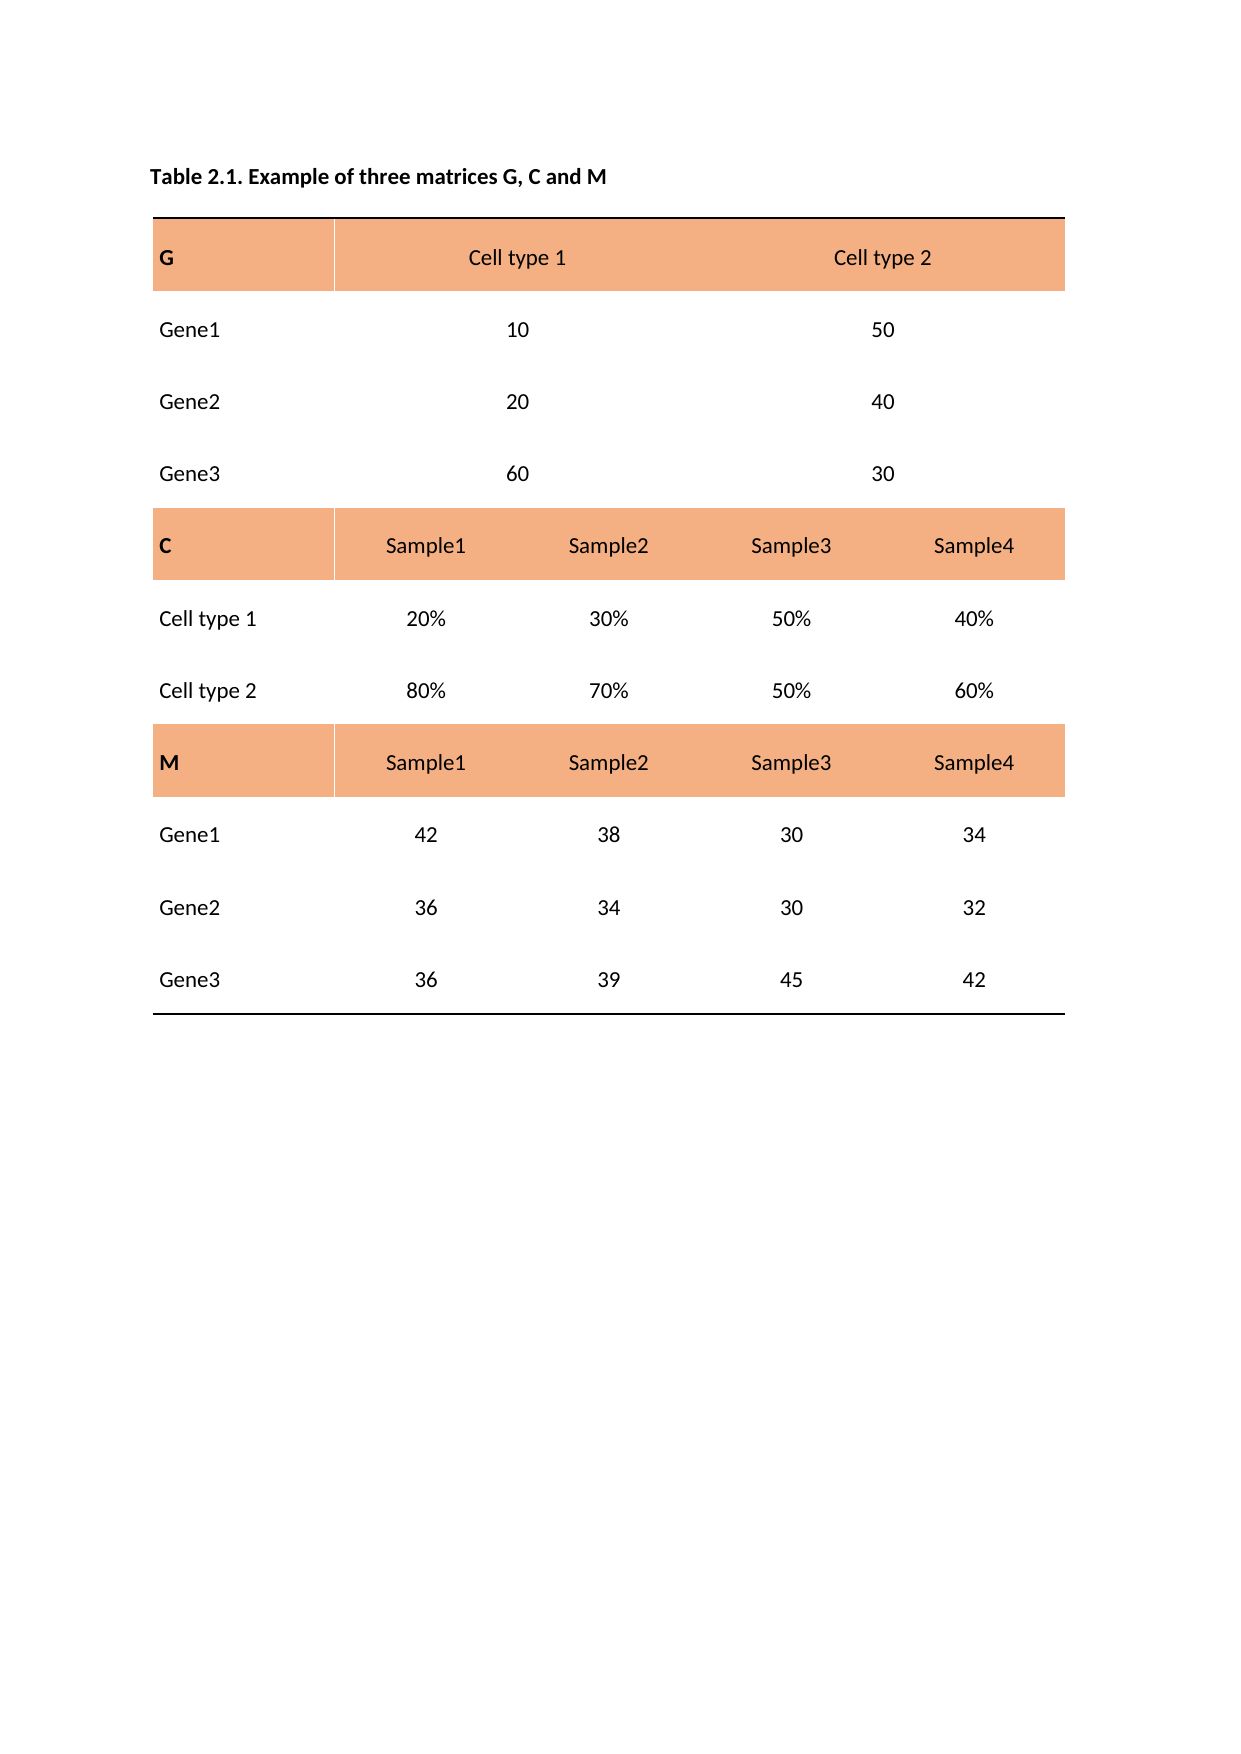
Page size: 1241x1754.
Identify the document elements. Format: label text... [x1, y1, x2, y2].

table_cell Gene2 [153, 364, 334, 436]
table_cell 60 [335, 436, 700, 508]
table_cell 36 [335, 869, 517, 941]
table_cell 50% [700, 580, 883, 652]
table_cell 34 [883, 797, 1065, 869]
table_cell 32 [883, 869, 1065, 941]
table_cell Gene1 [153, 291, 334, 363]
table_cell 40 [700, 364, 1065, 436]
table_cell Sample4 [883, 508, 1065, 580]
table_cell Sample1 [335, 508, 517, 580]
table_cell 40% [883, 580, 1065, 652]
table_cell C [153, 508, 334, 580]
table_cell Gene3 [153, 941, 334, 1013]
table_cell 36 [335, 941, 517, 1013]
table_cell 20 [335, 364, 700, 436]
table_cell 42 [335, 797, 517, 869]
table_cell Sample2 [517, 724, 700, 797]
table_header Cell type 2 [700, 219, 1065, 291]
table_cell Cell type 2 [153, 652, 334, 724]
table_cell Gene1 [153, 797, 334, 869]
table_cell Sample3 [700, 724, 883, 797]
table_cell 30 [700, 869, 883, 941]
table_cell 50% [700, 652, 883, 724]
table_cell 10 [335, 291, 700, 363]
table_cell 39 [517, 941, 700, 1013]
table_cell 30% [517, 580, 700, 652]
table_cell 80% [335, 652, 517, 724]
table_cell Gene2 [153, 869, 334, 941]
table_cell 20% [335, 580, 517, 652]
table_cell M [153, 724, 334, 797]
table_header G [153, 219, 334, 291]
table_cell 30 [700, 436, 1065, 508]
table_cell 50 [700, 291, 1065, 363]
table_cell 34 [517, 869, 700, 941]
table_cell Sample2 [517, 508, 700, 580]
table_cell 42 [883, 941, 1065, 1013]
table_cell 60% [883, 652, 1065, 724]
table_cell Cell type 1 [153, 580, 334, 652]
table_cell 30 [700, 797, 883, 869]
table_cell Sample4 [883, 724, 1065, 797]
table_cell Gene3 [153, 436, 334, 508]
table_cell 45 [700, 941, 883, 1013]
table_cell Sample3 [700, 508, 883, 580]
table_header Cell type 1 [335, 219, 700, 291]
table_cell 38 [517, 797, 700, 869]
table_cell Sample1 [335, 724, 517, 797]
table_cell 70% [517, 652, 700, 724]
